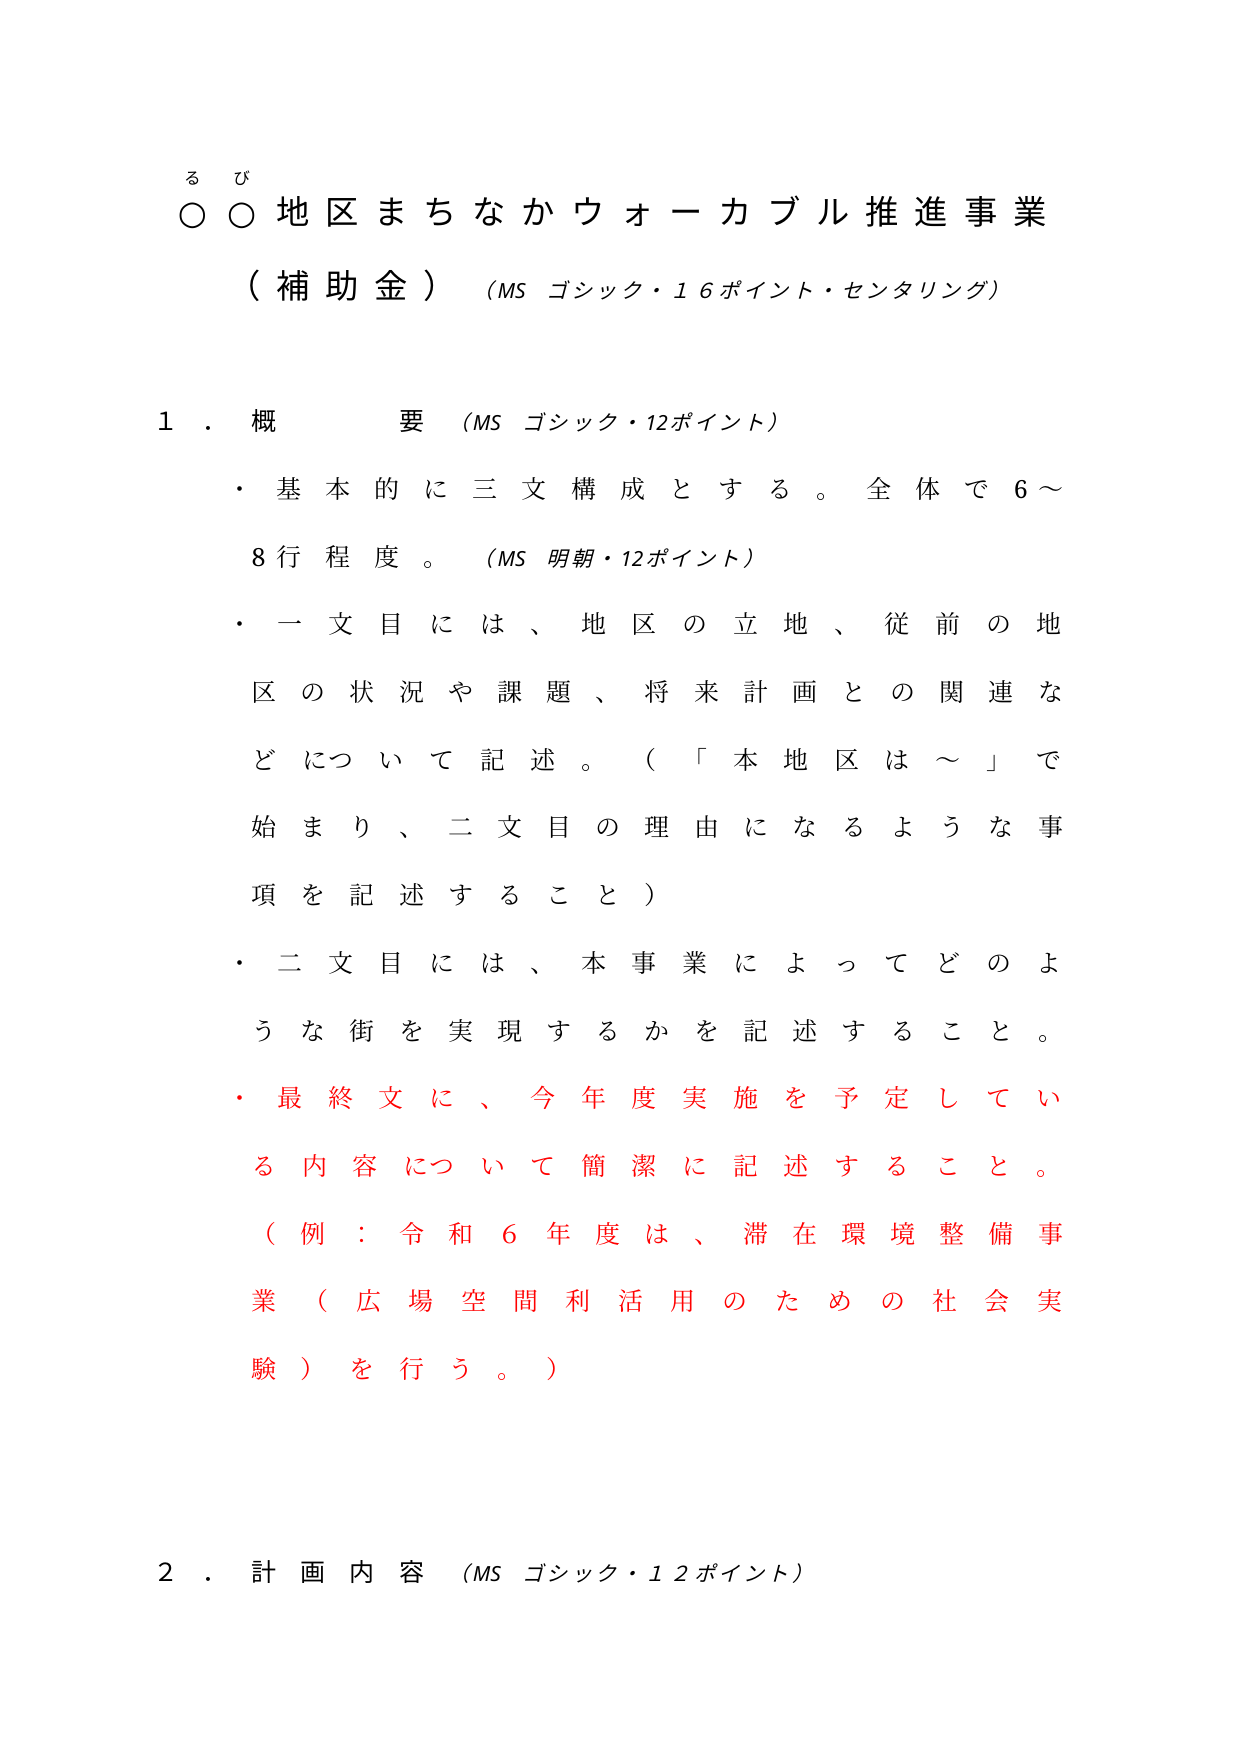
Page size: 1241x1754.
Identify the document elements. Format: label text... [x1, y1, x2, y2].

text ・一文目には、地区の立地、従前の地区の状況や課題、将来計画との関連などについて記述。（「本地区は～」で始まり、二文目の理由になるような事項を記述すること） [220, 589, 1087, 928]
text ・最終文に、今年度実施を予定している内容について簡潔に記述すること。（例：令和６年度は、滞在環境整備事業（広場空間利活用のための社会実験）を行う。） [220, 1063, 1087, 1402]
text ・基本的に三文構成とする。全体で6～8行程度。（MS明朝・12ポイント） [220, 454, 1087, 589]
text １．概 要（MSゴシック・12ポイント） [153, 386, 1087, 454]
text （補助金）（MSゴシック・１６ポイント・センタリング） [153, 251, 1087, 318]
text ・二文目には、本事業によってどのような街を実現するかを記述すること。 [220, 928, 1087, 1063]
text ２．計画内容（MSゴシック・１２ポイント） [153, 1537, 1087, 1605]
text 地区まちなかウォーカブル推進事業 [153, 149, 1087, 251]
